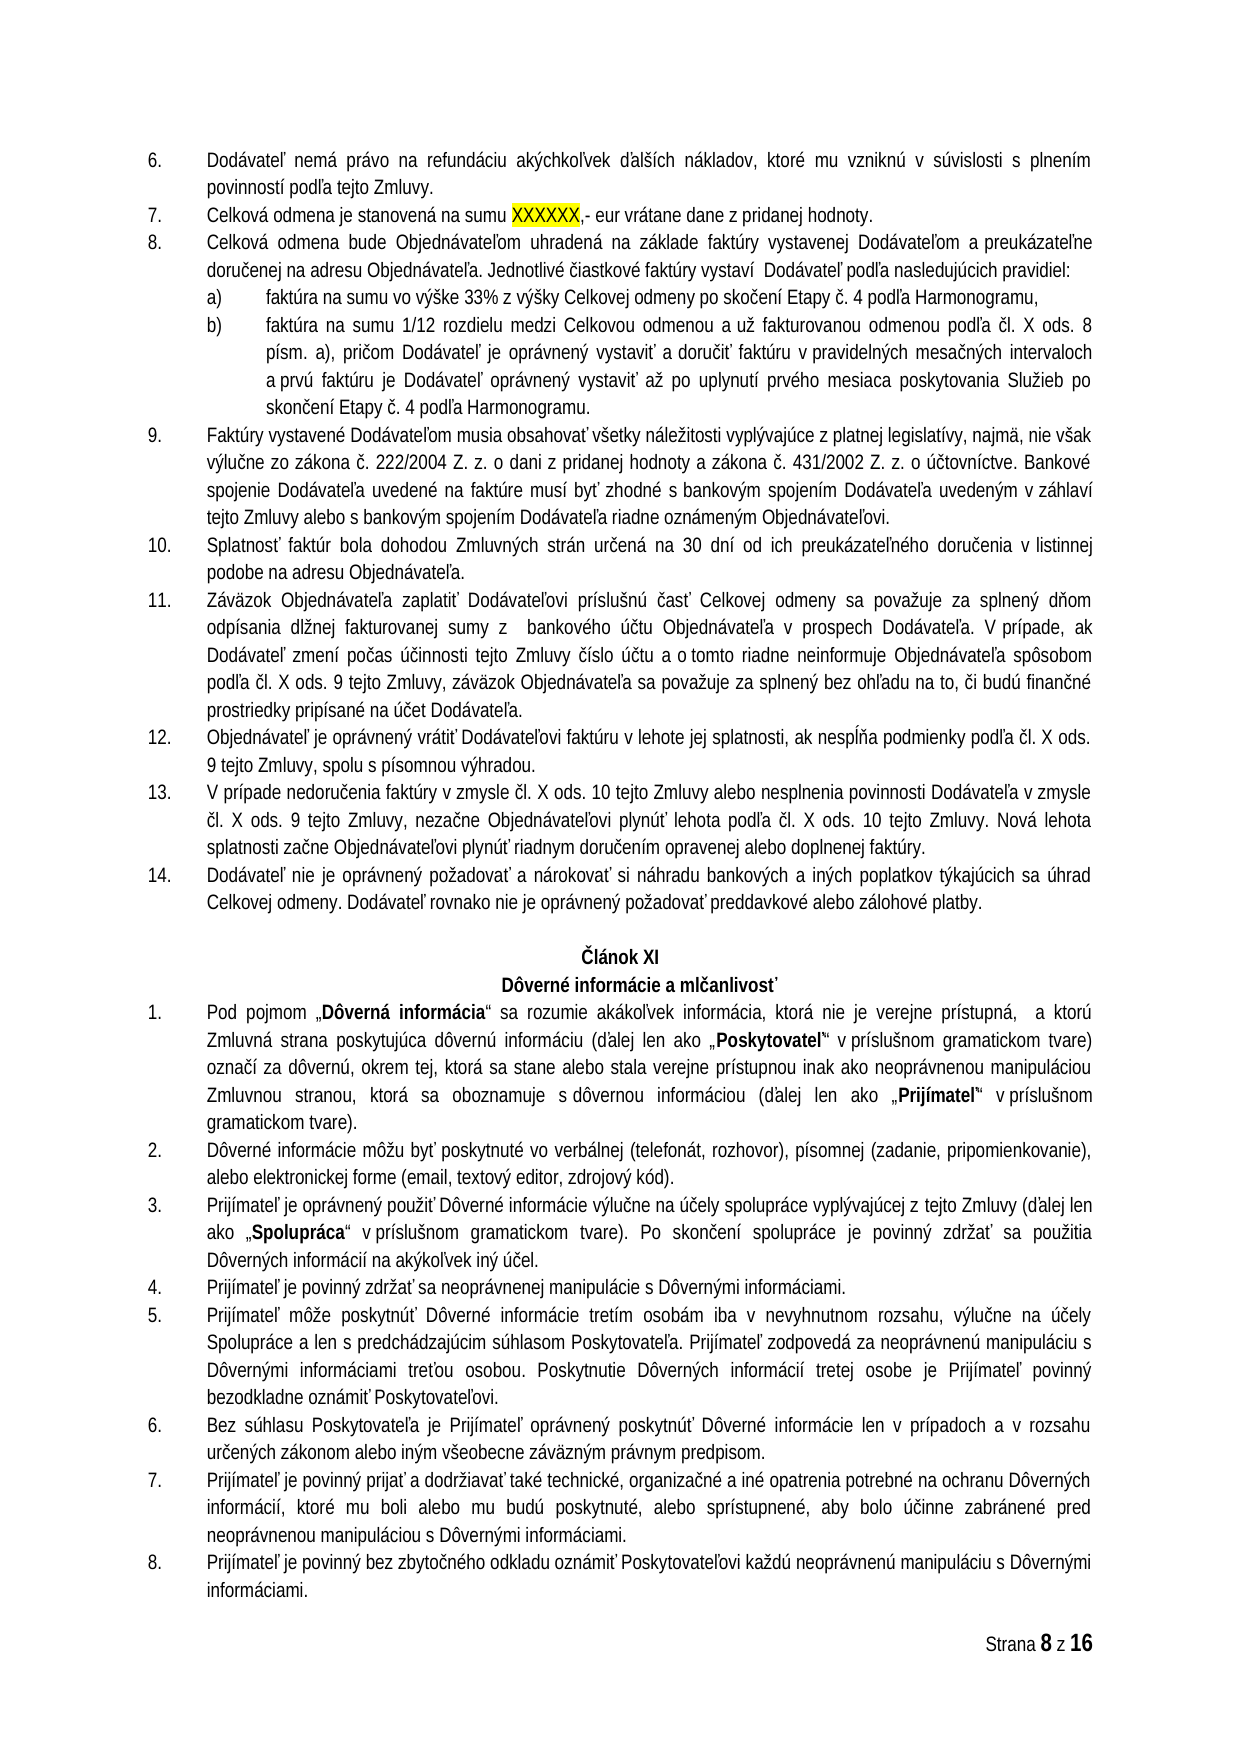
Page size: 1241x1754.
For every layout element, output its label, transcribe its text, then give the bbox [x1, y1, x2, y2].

list Dodávateľ nie je oprávnený požadovať a nárokovať si náhradu bankových a iných poplatkov týkajúcich sa úhrad Celkovej odmeny. Dodávateľ rovnako nie je oprávnený požadovať preddavkové alebo zálohové platby. [148, 863, 1093, 914]
list Celková odmena je stanovená na sumu XXXXXX,- eur vrátane dane z pridanej hodnoty. [148, 203, 512, 227]
list Prijímateľ je povinný bez zbytočného odkladu oznámiť Poskytovateľovi každú neoprávnenú manipuláciu s Dôvernými informáciami. [148, 1550, 1093, 1602]
list V prípade nedoručenia faktúry v zmysle čl. X ods. 10 tejto Zmluvy alebo nesplnenia povinnosti Dodávateľa v zmysle čl. X ods. 9 tejto Zmluvy, nezačne Objednávateľovi plynúť lehota podľa čl. X ods. 10 tejto Zmluvy. Nová lehota splatnosti začne Objednávateľovi plynúť riadnym doručením opravenej alebo doplnenej faktúry. [148, 780, 1093, 859]
list Bez súhlasu Poskytovateľa je Prijímateľ oprávnený poskytnúť Dôverné informácie len v prípadoch a v rozsahu určených zákonom alebo iným všeobecne záväzným právnym predpisom. [148, 1413, 1093, 1464]
list Prijímateľ je povinný prijať a dodržiavať také technické, organizačné a iné opatrenia potrebné na ochranu Dôverných informácií, ktoré mu boli alebo mu budú poskytnuté, alebo sprístupnené, aby bolo účinne zabránené pred neoprávnenou manipuláciou s Dôvernými informáciami. [148, 1468, 1093, 1547]
list Pod pojmom „Dôverná informácia“ sa rozumie akákoľvek informácia, ktorá nie je verejne prístupná, a ktorú Zmluvná strana poskytujúca dôvernú informáciu (ďalej len ako „Poskytovateľ“ v príslušnom gramatickom tvare) označí za dôvernú, okrem tej, ktorá sa stane alebo stala verejne prístupnou inak ako neoprávnenou manipuláciou Zmluvnou stranou, ktorá sa oboznamuje s dôvernou informáciou (ďalej len ako „Prijímateľ“ v príslušnom gramatickom tvare). [148, 1000, 1093, 1134]
list Prijímateľ môže poskytnúť Dôverné informácie tretím osobám iba v nevyhnutnom rozsahu, výlučne na účely Spolupráce a len s predchádzajúcim súhlasom Poskytovateľa. Prijímateľ zodpovedá za neoprávnenú manipuláciu s Dôvernými informáciami treťou osobou. Poskytnutie Dôverných informácií tretej osobe je Prijímateľ povinný bezodkladne oznámiť Poskytovateľovi. [148, 1303, 1093, 1409]
list Celková odmena bude Objednávateľom uhradená na základe faktúry vystavenej Dodávateľom a preukázateľne doručenej na adresu Objednávateľa. Jednotlivé čiastkové faktúry vystaví Dodávateľ podľa nasledujúcich pravidiel: [148, 230, 1093, 282]
text Článok XI [148, 945, 1093, 969]
list Dodávateľ nemá právo na refundáciu akýchkoľvek ďalších nákladov, ktoré mu vzniknú v súvislosti s plnením povinností podľa tejto Zmluvy. [148, 148, 1093, 199]
list Prijímateľ je povinný zdržať sa neoprávnenej manipulácie s Dôvernými informáciami. [148, 1275, 1093, 1299]
list Faktúry vystavené Dodávateľom musia obsahovať všetky náležitosti vyplývajúce z platnej legislatívy, najmä, nie však výlučne zo zákona č. 222/2004 Z. z. o dani z pridanej hodnoty a zákona č. 431/2002 Z. z. o účtovníctve. Bankové spojenie Dodávateľa uvedené na faktúre musí byť zhodné s bankovým spojením Dodávateľa uvedeným v záhlaví tejto Zmluvy alebo s bankovým spojením Dodávateľa riadne oznámeným Objednávateľovi. [148, 423, 1093, 529]
text Dôverné informácie a mlčanlivosť [185, 973, 1093, 997]
list Objednávateľ je oprávnený vrátiť Dodávateľovi faktúru v lehote jej splatnosti, ak nespĺňa podmienky podľa čl. X ods. 9 tejto Zmluvy, spolu s písomnou výhradou. [148, 725, 1093, 777]
list Prijímateľ je oprávnený použiť Dôverné informácie výlučne na účely spolupráce vyplývajúcej z tejto Zmluvy (ďalej len ako „Spolupráca“ v príslušnom gramatickom tvare). Po skončení spolupráce je povinný zdržať sa použitia Dôverných informácií na akýkoľvek iný účel. [148, 1193, 1093, 1272]
list Splatnosť faktúr bola dohodou Zmluvných strán určená na 30 dní od ich preukázateľného doručenia v listinnej podobe na adresu Objednávateľa. [148, 533, 1093, 584]
list faktúra na sumu vo výške 33% z výšky Celkovej odmeny po skočení Etapy č. 4 podľa Harmonogramu, [207, 285, 1093, 309]
list Celková odmena je stanovená na sumu XXXXXX,- eur vrátane dane z pridanej hodnoty. [580, 203, 1093, 227]
list faktúra na sumu 1/12 rozdielu medzi Celkovou odmenou a už fakturovanou odmenou podľa čl. X ods. 8 písm. a), pričom Dodávateľ je oprávnený vystaviť a doručiť faktúru v pravidelných mesačných intervaloch a prvú faktúru je Dodávateľ oprávnený vystaviť až po uplynutí prvého mesiaca poskytovania Služieb po skončení Etapy č. 4 podľa Harmonogramu. [207, 313, 1093, 419]
list Dôverné informácie môžu byť poskytnuté vo verbálnej (telefonát, rozhovor), písomnej (zadanie, pripomienkovanie), alebo elektronickej forme (email, textový editor, zdrojový kód). [148, 1138, 1093, 1189]
list Záväzok Objednávateľa zaplatiť Dodávateľovi príslušnú časť Celkovej odmeny sa považuje za splnený dňom odpísania dlžnej fakturovanej sumy z bankového účtu Objednávateľa v prospech Dodávateľa. V prípade, ak Dodávateľ zmení počas účinnosti tejto Zmluvy číslo účtu a o tomto riadne neinformuje Objednávateľa spôsobom podľa čl. X ods. 9 tejto Zmluvy, záväzok Objednávateľa sa považuje za splnený bez ohľadu na to, či budú finančné prostriedky pripísané na účet Dodávateľa. [148, 588, 1093, 722]
